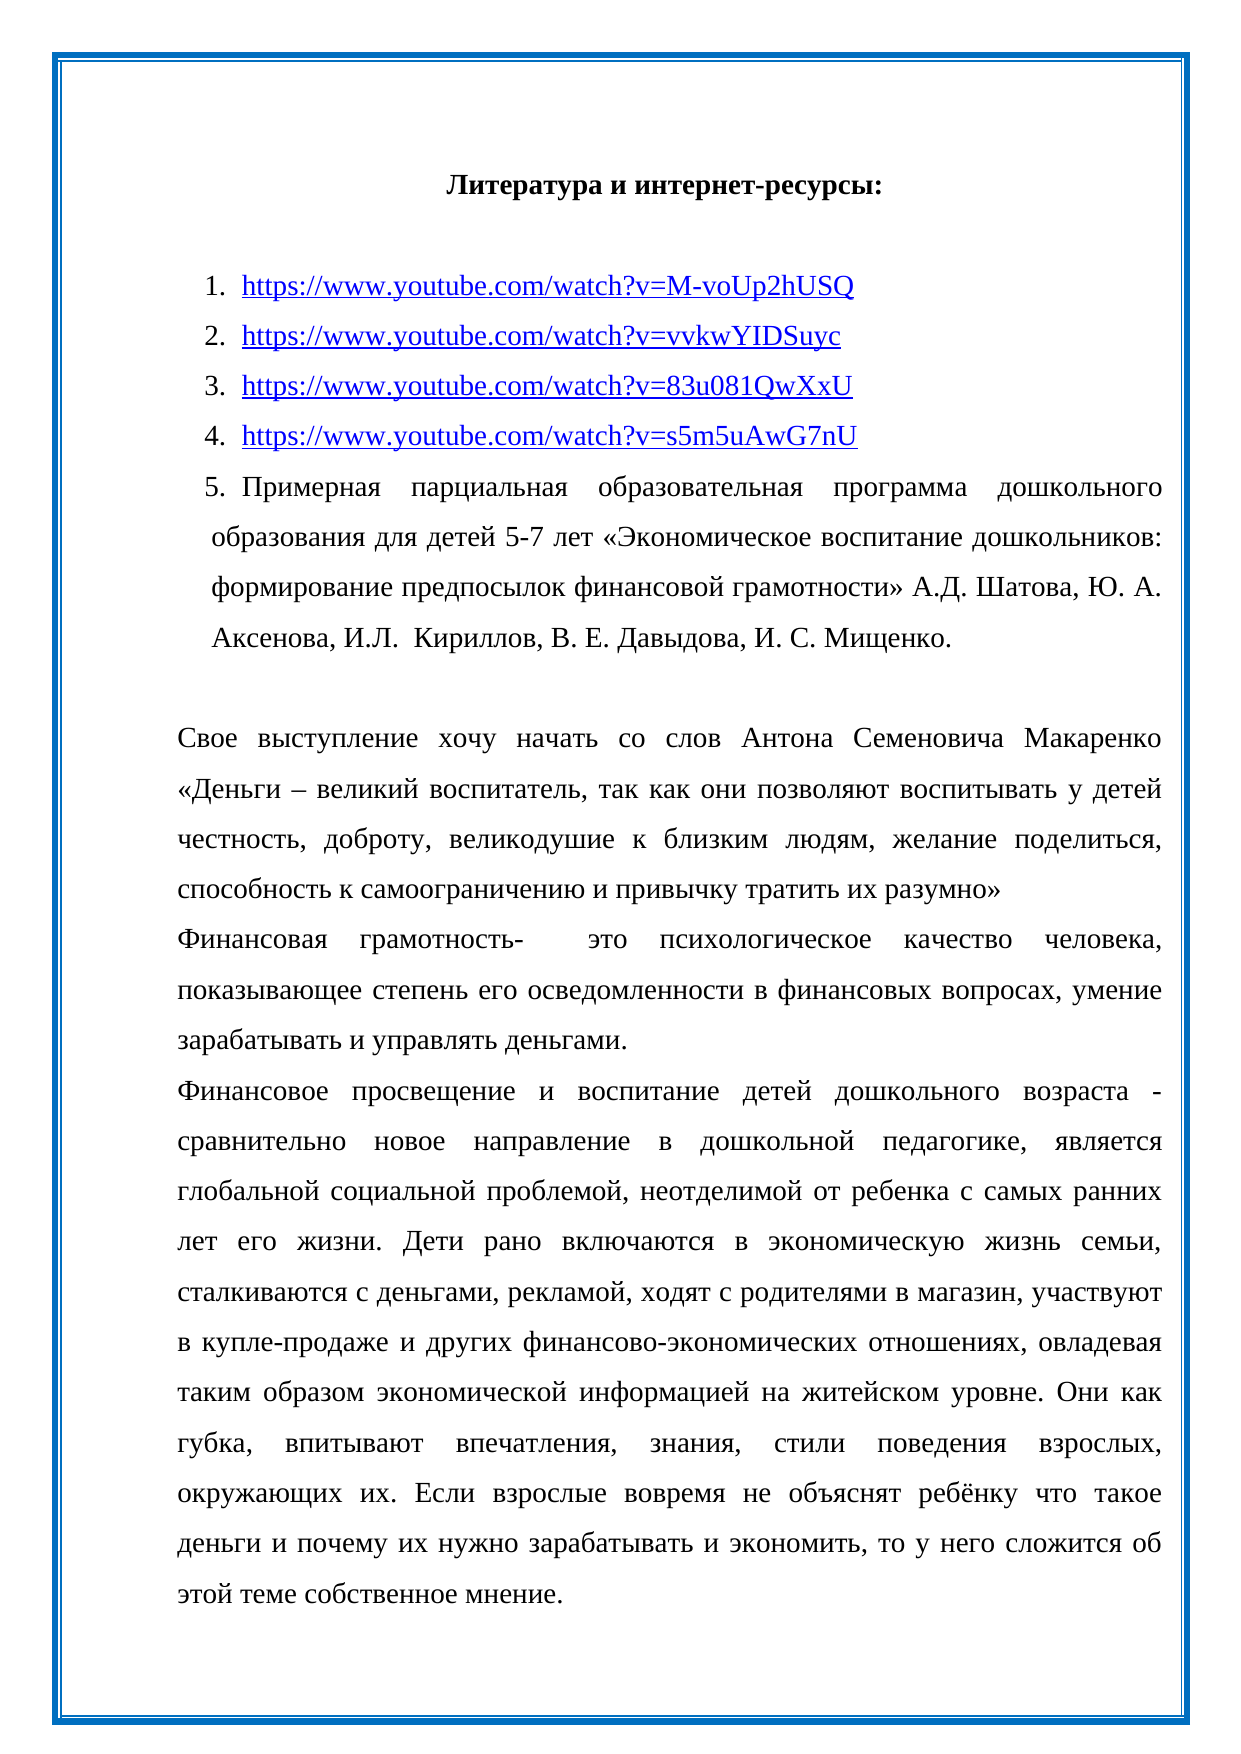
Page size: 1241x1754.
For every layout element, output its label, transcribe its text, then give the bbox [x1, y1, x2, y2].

list Примерная парциальная образовательная программа дошкольного образования для детей 5-7 лет «Экономическое воспитание дошкольников: формирование предпосылок финансовой грамотности» А.Д. Шатова, Ю. А. Аксенова, И.Л. Кириллов, В. Е. Давыдова, И. С. Мищенко. [204, 469, 1163, 653]
list https://www.youtube.com/watch?v=s5m5uAwG7nU [204, 418, 1163, 452]
list https://www.youtube.com/watch?v=vvkwYIDSuyc [204, 318, 1163, 351]
text Финансовая грамотность- это психологическое качество человека, показывающее степень его осведомленности в финансовых вопросах, умение зарабатывать и управлять деньгами. [177, 922, 1163, 1056]
text Свое выступление хочу начать со слов Антона Семеновича Макаренко «Деньги – великий воспитатель, так как они позволяют воспитывать у детей честность, доброту, великодушие к близким людям, желание поделиться, способность к самоограничению и привычку тратить их разумно» [177, 720, 1163, 905]
text Литература и интернет-ресурсы: [167, 167, 1163, 201]
list https://www.youtube.com/watch?v=M-voUp2hUSQ [204, 268, 1163, 301]
text Финансовое просвещение и воспитание детей дошкольного возраста - сравнительно новое направление в дошкольной педагогике, является глобальной социальной проблемой, неотделимой от ребенка с самых ранних лет его жизни. Дети рано включаются в экономическую жизнь семьи, сталкиваются с деньгами, рекламой, ходят с родителями в магазин, участвуют в купле-продаже и других финансово-экономических отношениях, овладевая таким образом экономической информацией на житейском уровне. Они как губка, впитывают впечатления, знания, стили поведения взрослых, окружающих их. Если взрослые вовремя не объяснят ребёнку что такое деньги и почему их нужно зарабатывать и экономить, то у него сложится об этой теме собственное мнение. [177, 1073, 1163, 1609]
list https://www.youtube.com/watch?v=83u081QwXxU [204, 368, 1163, 402]
